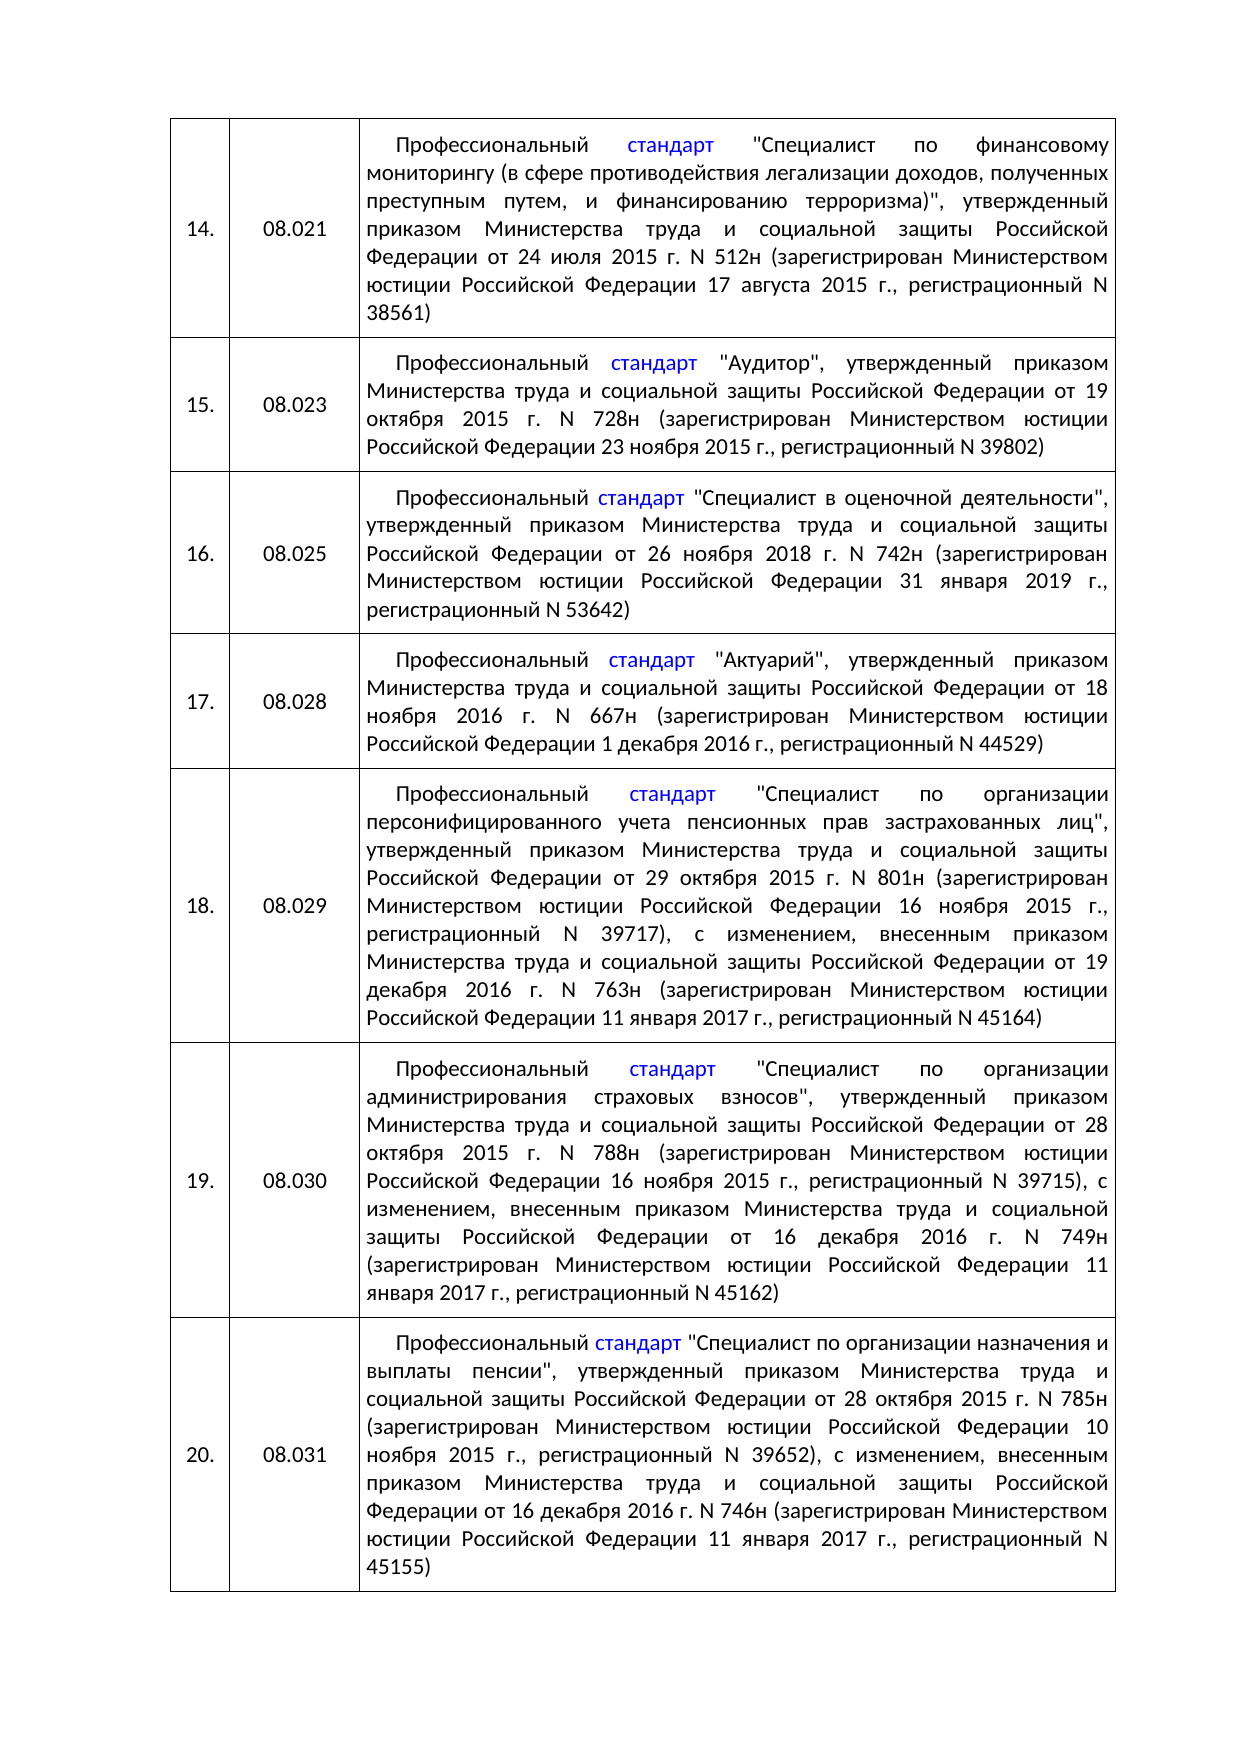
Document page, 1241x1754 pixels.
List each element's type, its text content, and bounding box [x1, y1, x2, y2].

table_cell 19. [171, 1043, 229, 1317]
table_cell Профессиональный стандарт "Специалист по организации назначения и выплаты пенсии", утвержденный приказом Министерства труда и социальной защиты Российской Федерации от 28 октября 2015 г. N 785н (зарегистрирован Министерством юстиции Российской Федерации 10 ноября 2015 г., регистрационный N 39652), с изменением, внесенным приказом Министерства труда и социальной защиты Российской Федерации от 16 декабря 2016 г. N 746н (зарегистрирован Министерством юстиции Российской Федерации 11 января 2017 г., регистрационный N 45155) [360, 1318, 1115, 1591]
table_cell 08.030 [230, 1043, 359, 1317]
table_cell Профессиональный стандарт "Специалист в оценочной деятельности", утвержденный приказом Министерства труда и социальной защиты Российской Федерации от 26 ноября 2018 г. N 742н (зарегистрирован Министерством юстиции Российской Федерации 31 января 2019 г., регистрационный N 53642) [360, 472, 1115, 633]
table_cell Профессиональный стандарт "Специалист по финансовому мониторингу (в сфере противодействия легализации доходов, полученных преступным путем, и финансированию терроризма)", утвержденный приказом Министерства труда и социальной защиты Российской Федерации от 24 июля 2015 г. N 512н (зарегистрирован Министерством юстиции Российской Федерации 17 августа 2015 г., регистрационный N 38561) [360, 119, 1115, 337]
table_cell Профессиональный стандарт "Специалист по организации администрирования страховых взносов", утвержденный приказом Министерства труда и социальной защиты Российской Федерации от 28 октября 2015 г. N 788н (зарегистрирован Министерством юстиции Российской Федерации 16 ноября 2015 г., регистрационный N 39715), с изменением, внесенным приказом Министерства труда и социальной защиты Российской Федерации от 16 декабря 2016 г. N 749н (зарегистрирован Министерством юстиции Российской Федерации 11 января 2017 г., регистрационный N 45162) [360, 1043, 1115, 1317]
table_cell 08.029 [230, 769, 359, 1042]
table_cell 08.021 [230, 119, 359, 337]
table_cell 17. [171, 634, 229, 768]
table_cell Профессиональный стандарт "Аудитор", утвержденный приказом Министерства труда и социальной защиты Российской Федерации от 19 октября 2015 г. N 728н (зарегистрирован Министерством юстиции Российской Федерации 23 ноября 2015 г., регистрационный N 39802) [360, 338, 1115, 471]
table_cell Профессиональный стандарт "Актуарий", утвержденный приказом Министерства труда и социальной защиты Российской Федерации от 18 ноября 2016 г. N 667н (зарегистрирован Министерством юстиции Российской Федерации 1 декабря 2016 г., регистрационный N 44529) [360, 634, 1115, 768]
table_cell 08.023 [230, 338, 359, 471]
table_cell Профессиональный стандарт "Специалист по организации персонифицированного учета пенсионных прав застрахованных лиц", утвержденный приказом Министерства труда и социальной защиты Российской Федерации от 29 октября 2015 г. N 801н (зарегистрирован Министерством юстиции Российской Федерации 16 ноября 2015 г., регистрационный N 39717), с изменением, внесенным приказом Министерства труда и социальной защиты Российской Федерации от 19 декабря 2016 г. N 763н (зарегистрирован Министерством юстиции Российской Федерации 11 января 2017 г., регистрационный N 45164) [360, 769, 1115, 1042]
table_cell 15. [171, 338, 229, 471]
table_cell 08.031 [230, 1318, 359, 1591]
table_cell 08.025 [230, 472, 359, 633]
table_cell 16. [171, 472, 229, 633]
table_cell 18. [171, 769, 229, 1042]
table_cell 20. [171, 1318, 229, 1591]
table_cell 08.028 [230, 634, 359, 768]
table_cell 14. [171, 119, 229, 337]
